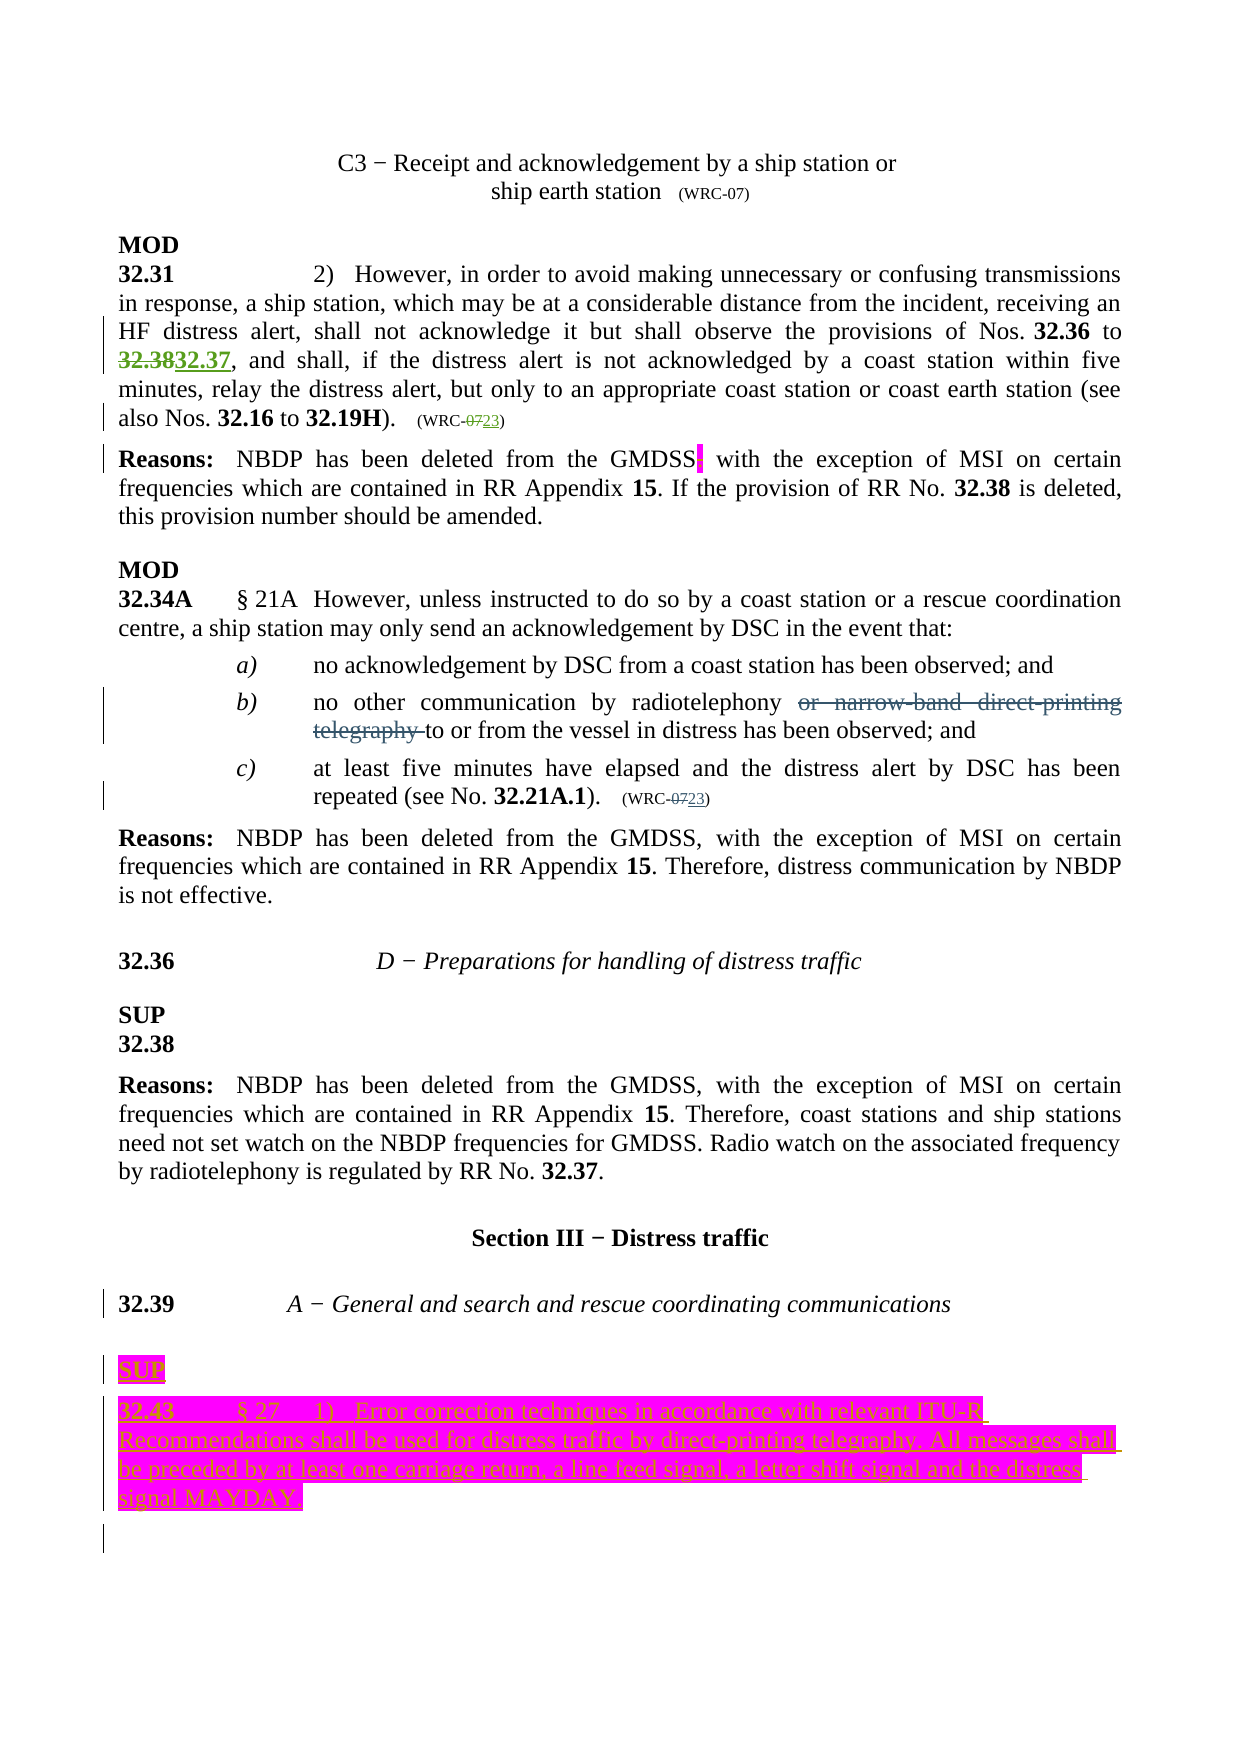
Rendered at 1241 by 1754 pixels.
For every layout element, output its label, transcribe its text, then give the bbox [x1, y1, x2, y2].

text 32.39 A − General and search and rescue coordinating communications [118, 1289, 1122, 1318]
text b) no other communication by radiotelephony to or from the vessel in distress has been observed; and [236, 687, 1122, 744]
text MOD [118, 230, 1122, 259]
text Section III − Distress traffic [118, 1223, 1122, 1251]
text C3 − Receipt and acknowledgement by a ship station or ship earth station (WRC-07) [118, 148, 1122, 205]
text 32.38 [118, 1029, 1122, 1058]
text Reasons: NBDP has been deleted from the GMDSS, with the exception of MSI on certain frequencies which are contained in RR Appendix 15. Therefore, distress communication by NBDP is not effective. [118, 823, 1122, 909]
text MOD [118, 555, 1122, 584]
text Reasons: NBDP has been deleted from the GMDSS, with the exception of MSI on certain frequencies which are contained in RR Appendix 15. Therefore, coast stations and ship stations need not set watch on the NBDP frequencies for GMDSS. Radio watch on the associated frequency by radiotelephony is regulated by RR No. 32.37. [118, 1070, 1122, 1185]
text a) no acknowledgement by DSC from a coast station has been observed; and [236, 650, 1122, 678]
text 32.34A § 21A However, unless instructed to do so by a coast station or a rescue coordination centre, a ship station may only send an acknowledgement by DSC in the event that: [118, 584, 1122, 641]
text 32.31 2) However, in order to avoid making unnecessary or confusing transmissions in response, a ship station, which may be at a considerable distance from the incident, receiving an HF distress alert, shall not acknowledge it but shall observe the provisions of Nos. 32.36 to , and shall, if the distress alert is not acknowledged by a coast station within five minutes, relay the distress alert, but only to an appropriate coast station or coast earth station (see also Nos. 32.16 to 32.19H). (WRC-) [118, 259, 1122, 431]
text c) at least five minutes have elapsed and the distress alert by DSC has been repeated (see No. 32.21A.1). (WRC-) [236, 753, 1122, 810]
text SUP [118, 1000, 1122, 1029]
text 32.36 D − Preparations for handling of distress traffic [118, 946, 1122, 975]
text Reasons: NBDP has been deleted from the GMDSS with the exception of MSI on certain frequencies which are contained in RR Appendix 15. If the provision of RR No. 32.38 is deleted, this provision number should be amended. [118, 444, 1122, 530]
